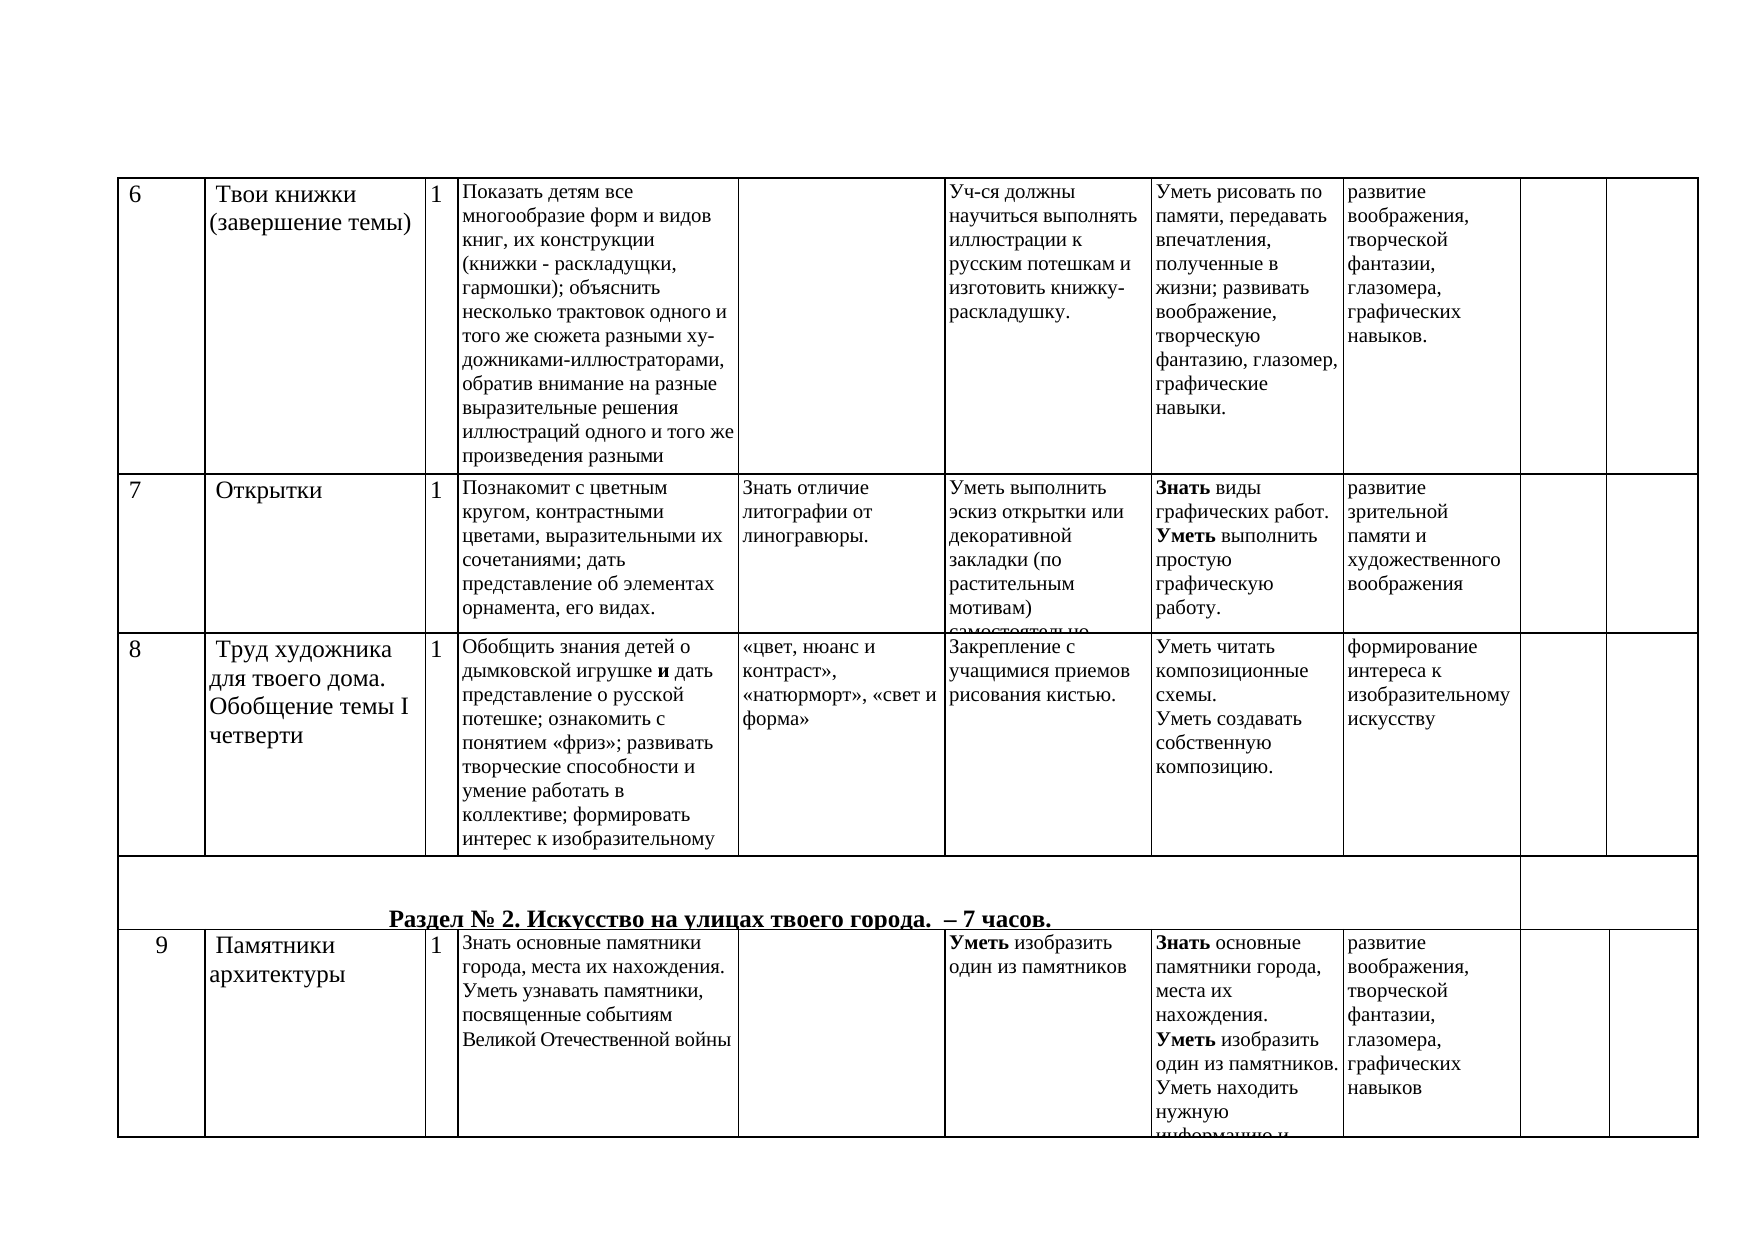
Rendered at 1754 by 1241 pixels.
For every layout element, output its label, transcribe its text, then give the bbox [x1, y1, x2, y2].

table_cell 1 [426, 930, 457, 1136]
table_cell 1 [426, 634, 457, 855]
table_cell [739, 930, 944, 1136]
table_cell развитие воображения, творческой фантазии, глазомера, графических навыков [1344, 930, 1520, 1136]
table_cell 8 [119, 634, 204, 855]
table_cell Знать отличие литографии от линогравюры. [739, 475, 944, 632]
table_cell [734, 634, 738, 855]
table_cell [1521, 475, 1606, 632]
table_cell Уметь рисовать по памяти, передавать впечатления, полученные в жизни; развивать воображение, творческую фантазию, глазомер, графические навыки. [1152, 179, 1343, 473]
table_cell [1607, 179, 1697, 473]
table_cell Раздел № 2. Искусство на улицах твоего города. – 7 часов. [119, 857, 1520, 929]
table_cell Знать основные памятники города, места их нахождения. Уметь изобразить один из памятников. Уметь находить нужную информацию и пользоваться ею [1152, 930, 1343, 1136]
table_cell 7 [119, 475, 204, 632]
table_cell Закрепление с учащимися приемов рисования кистью. [946, 634, 1151, 855]
table_cell [1521, 930, 1609, 1136]
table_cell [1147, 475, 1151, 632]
table_cell [1610, 930, 1697, 1136]
table_cell [1607, 475, 1697, 632]
table_cell Труд художника для твоего дома. Обобщение темы I четверти [206, 634, 425, 855]
table_cell Уметь читать композиционные схемы. Уметь создавать собственную композицию. [1152, 634, 1343, 855]
table_cell развитие зрительной памяти и художественного воображения [1344, 475, 1520, 632]
table_cell развитие воображения, творческой фантазии, глазомера, графических навыков. [1344, 179, 1520, 473]
table_cell [1521, 857, 1697, 929]
table_cell 1 [426, 179, 457, 473]
table_cell 6 [119, 179, 204, 473]
table_cell [1521, 179, 1606, 473]
table_cell Знать основные памятники города, места их нахождения. Уметь узнавать памятники, посвященные событиям Великой Отечественной войны [459, 930, 738, 1136]
table_cell Знать виды графических работ. Уметь выполнить простую графическую работу. [1152, 475, 1343, 632]
table_cell Памятники архитектуры [206, 930, 425, 1136]
table_cell [1521, 634, 1606, 855]
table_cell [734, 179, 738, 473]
table_cell «цвет, нюанс и контраст», «натюрморт», «свет и форма» [739, 634, 944, 855]
table_cell 9 [119, 930, 204, 1136]
table_cell [1607, 634, 1697, 855]
table_cell формирование интереса к изобразительному искусству [1344, 634, 1520, 855]
table_cell Уметь изобразить один из памятников [946, 930, 1151, 1136]
table_cell Уч-ся должны научиться выполнять иллюстрации к русским потешкам и изготовить книжку-раскладушку. [946, 179, 1151, 473]
table_cell Познакомит с цветным кругом, контрастными цветами, выразительными их сочетаниями; дать представление об элементах орнамента, его видах. [459, 475, 738, 632]
table_cell 1 [426, 475, 457, 632]
table_cell Открытки [206, 475, 425, 632]
table_cell Твои книжки (завершение темы) [206, 179, 425, 473]
table_cell [739, 179, 944, 473]
